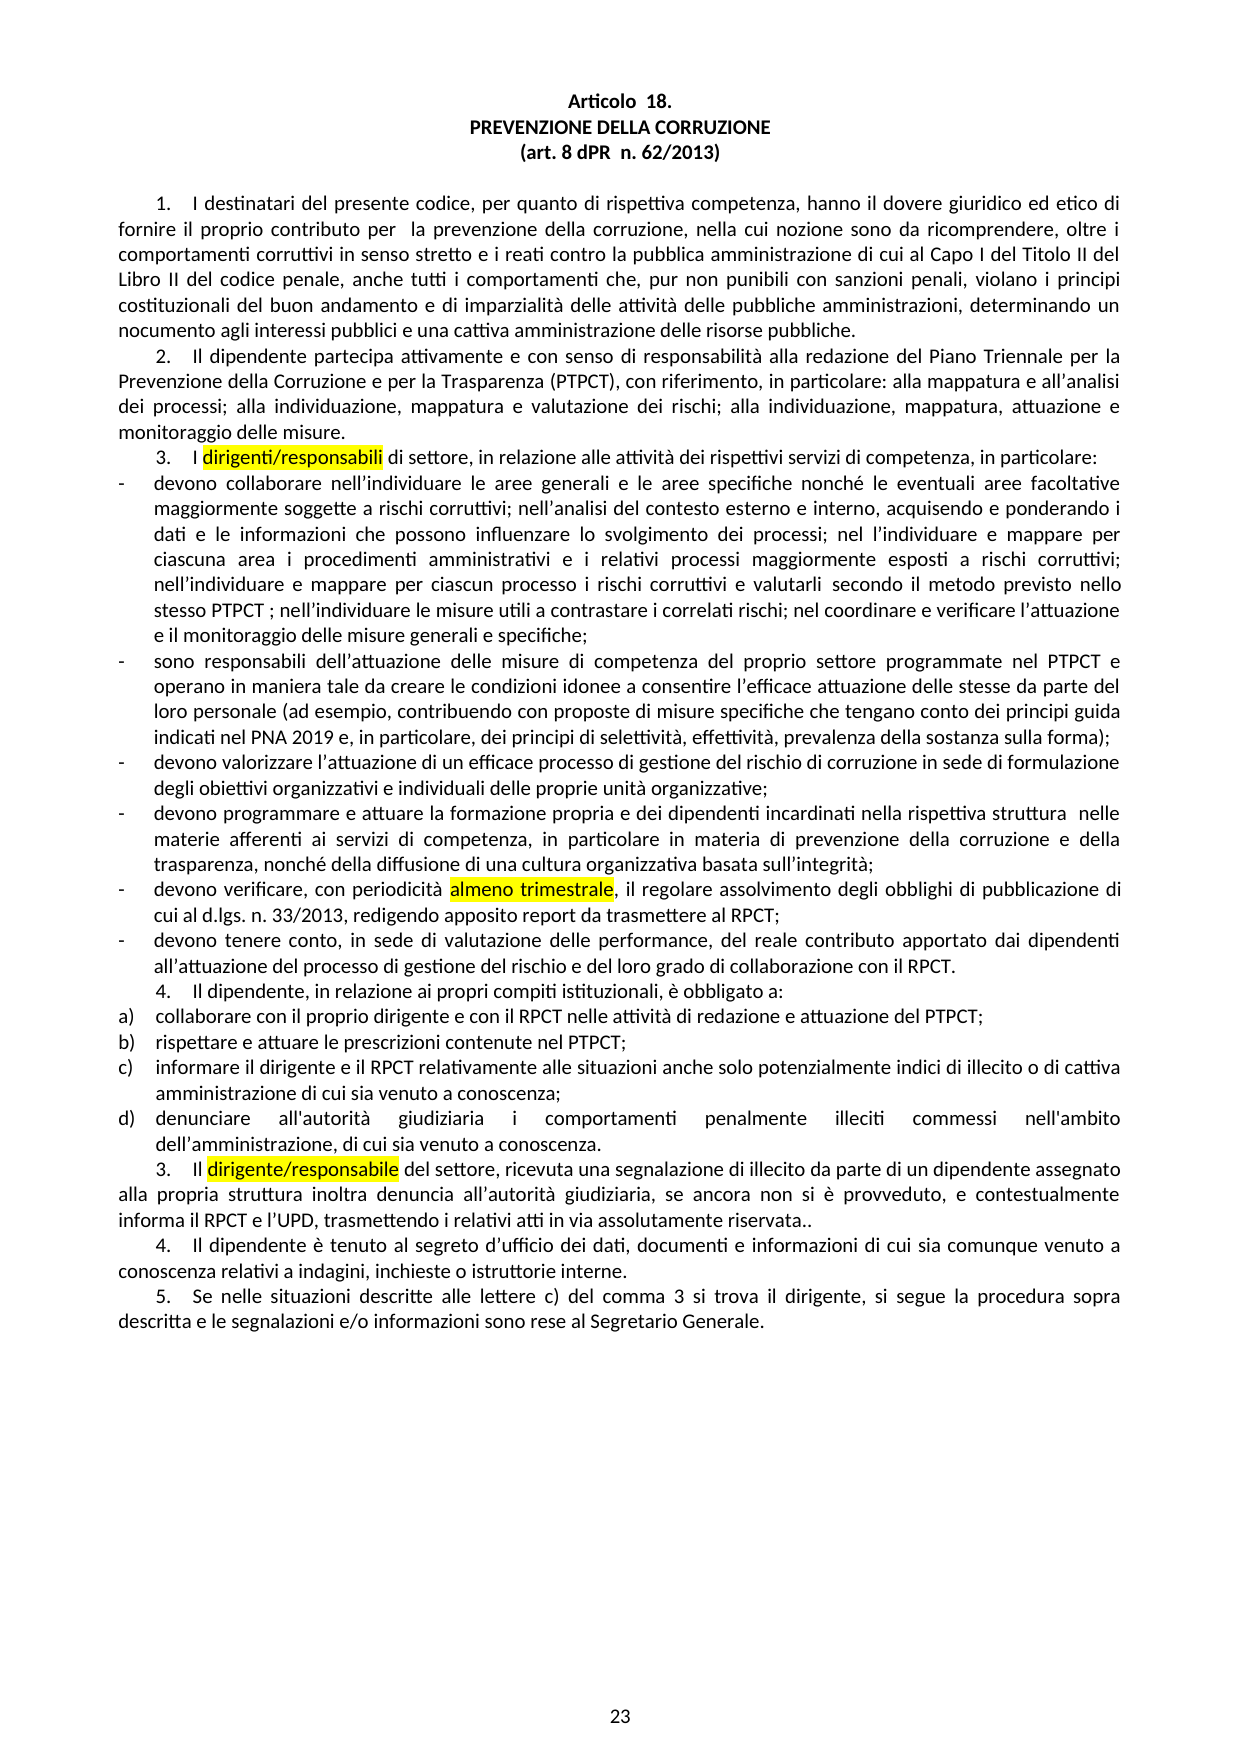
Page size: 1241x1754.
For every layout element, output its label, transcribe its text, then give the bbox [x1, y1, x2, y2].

list Il dipendente partecipa attivamente e con senso di responsabilità alla redazione del Piano Triennale per la Prevenzione della Corruzione e per la Trasparenza (PTPCT), con riferimento, in particolare: alla mappatura e all’analisi dei processi; alla individuazione, mappatura e valutazione dei rischi; alla individuazione, mappatura, attuazione e monitoraggio delle misure. [118, 343, 1122, 444]
list devono collaborare nell’individuare le aree generali e le aree specifiche nonché le eventuali aree facoltative maggiormente soggette a rischi corruttivi; nell’analisi del contesto esterno e interno, acquisendo e ponderando i dati e le informazioni che possono influenzare lo svolgimento dei processi; nel l’individuare e mappare per ciascuna area i procedimenti amministrativi e i relativi processi maggiormente esposti a rischi corruttivi; nell’individuare e mappare per ciascun processo i rischi corruttivi e valutarli secondo il metodo previsto nello stesso PTPCT ; nell’individuare le misure utili a contrastare i correlati rischi; nel coordinare e verificare l’attuazione e il monitoraggio delle misure generali e specifiche; [118, 470, 1122, 648]
list Il dipendente è tenuto al segreto d’ufficio dei dati, documenti e informazioni di cui sia comunque venuto a conoscenza relativi a indagini, inchieste o istruttorie interne. [118, 1232, 1122, 1283]
list devono programmare e attuare la formazione propria e dei dipendenti incardinati nella rispettiva struttura nelle materie afferenti ai servizi di competenza, in particolare in materia di prevenzione della corruzione e della trasparenza, nonché della diffusione di una cultura organizzativa basata sull’integrità; [118, 800, 1122, 877]
list Se nelle situazioni descritte alle lettere c) del comma 3 si trova il dirigente, si segue la procedura sopra descritta e le segnalazioni e/o informazioni sono rese al Segretario Generale. [118, 1283, 1122, 1334]
list Il dipendente, in relazione ai propri compiti istituzionali, è obbligato a: [118, 978, 1122, 1004]
list informare il dirigente e il RPCT relativamente alle situazioni anche solo potenzialmente indici di illecito o di cattiva amministrazione di cui sia venuto a conoscenza; [118, 1054, 1122, 1105]
list I dirigenti/responsabili di settore, in relazione alle attività dei rispettivi servizi di competenza, in particolare: [118, 444, 1122, 470]
list devono tenere conto, in sede di valutazione delle performance, del reale contributo apportato dai dipendenti all’attuazione del processo di gestione del rischio e del loro grado di collaborazione con il RPCT. [118, 927, 1122, 978]
text PREVENZIONE DELLA CORRUZIONE [118, 114, 1122, 139]
list Il dirigente/responsabile del settore, ricevuta una segnalazione di illecito da parte di un dipendente assegnato alla propria struttura inoltra denuncia all’autorità giudiziaria, se ancora non si è provveduto, e contestualmente informa il RPCT e l’UPD, trasmettendo i relativi atti in via assolutamente riservata.. [118, 1156, 1122, 1232]
list sono responsabili dell’attuazione delle misure di competenza del proprio settore programmate nel PTPCT e operano in maniera tale da creare le condizioni idonee a consentire l’efficace attuazione delle stesse da parte del loro personale (ad esempio, contribuendo con proposte di misure specifiche che tengano conto dei principi guida indicati nel PNA 2019 e, in particolare, dei principi di selettività, effettività, prevalenza della sostanza sulla forma); [118, 648, 1122, 749]
text (art. 8 dPR n. 62/2013) [118, 139, 1122, 165]
list devono verificare, con periodicità almeno trimestrale, il regolare assolvimento degli obblighi di pubblicazione di cui al d.lgs. n. 33/2013, redigendo apposito report da trasmettere al RPCT; [118, 877, 1122, 927]
list devono valorizzare l’attuazione di un efficace processo di gestione del rischio di corruzione in sede di formulazione degli obiettivi organizzativi e individuali delle proprie unità organizzative; [118, 749, 1122, 800]
list collaborare con il proprio dirigente e con il RPCT nelle attività di redazione e attuazione del PTPCT; [118, 1004, 1122, 1029]
list I destinatari del presente codice, per quanto di rispettiva competenza, hanno il dovere giuridico ed etico di fornire il proprio contributo per la prevenzione della corruzione, nella cui nozione sono da ricomprendere, oltre i comportamenti corruttivi in senso stretto e i reati contro la pubblica amministrazione di cui al Capo I del Titolo II del Libro II del codice penale, anche tutti i comportamenti che, pur non punibili con sanzioni penali, violano i principi costituzionali del buon andamento e di imparzialità delle attività delle pubbliche amministrazioni, determinando un nocumento agli interessi pubblici e una cattiva amministrazione delle risorse pubbliche. [118, 190, 1122, 343]
list rispettare e attuare le prescrizioni contenute nel PTPCT; [118, 1029, 1122, 1054]
list denunciare all'autorità giudiziaria i comportamenti penalmente illeciti commessi nell'ambito dell’amministrazione, di cui sia venuto a conoscenza. [118, 1105, 1122, 1156]
text Articolo 18. [118, 89, 1122, 114]
